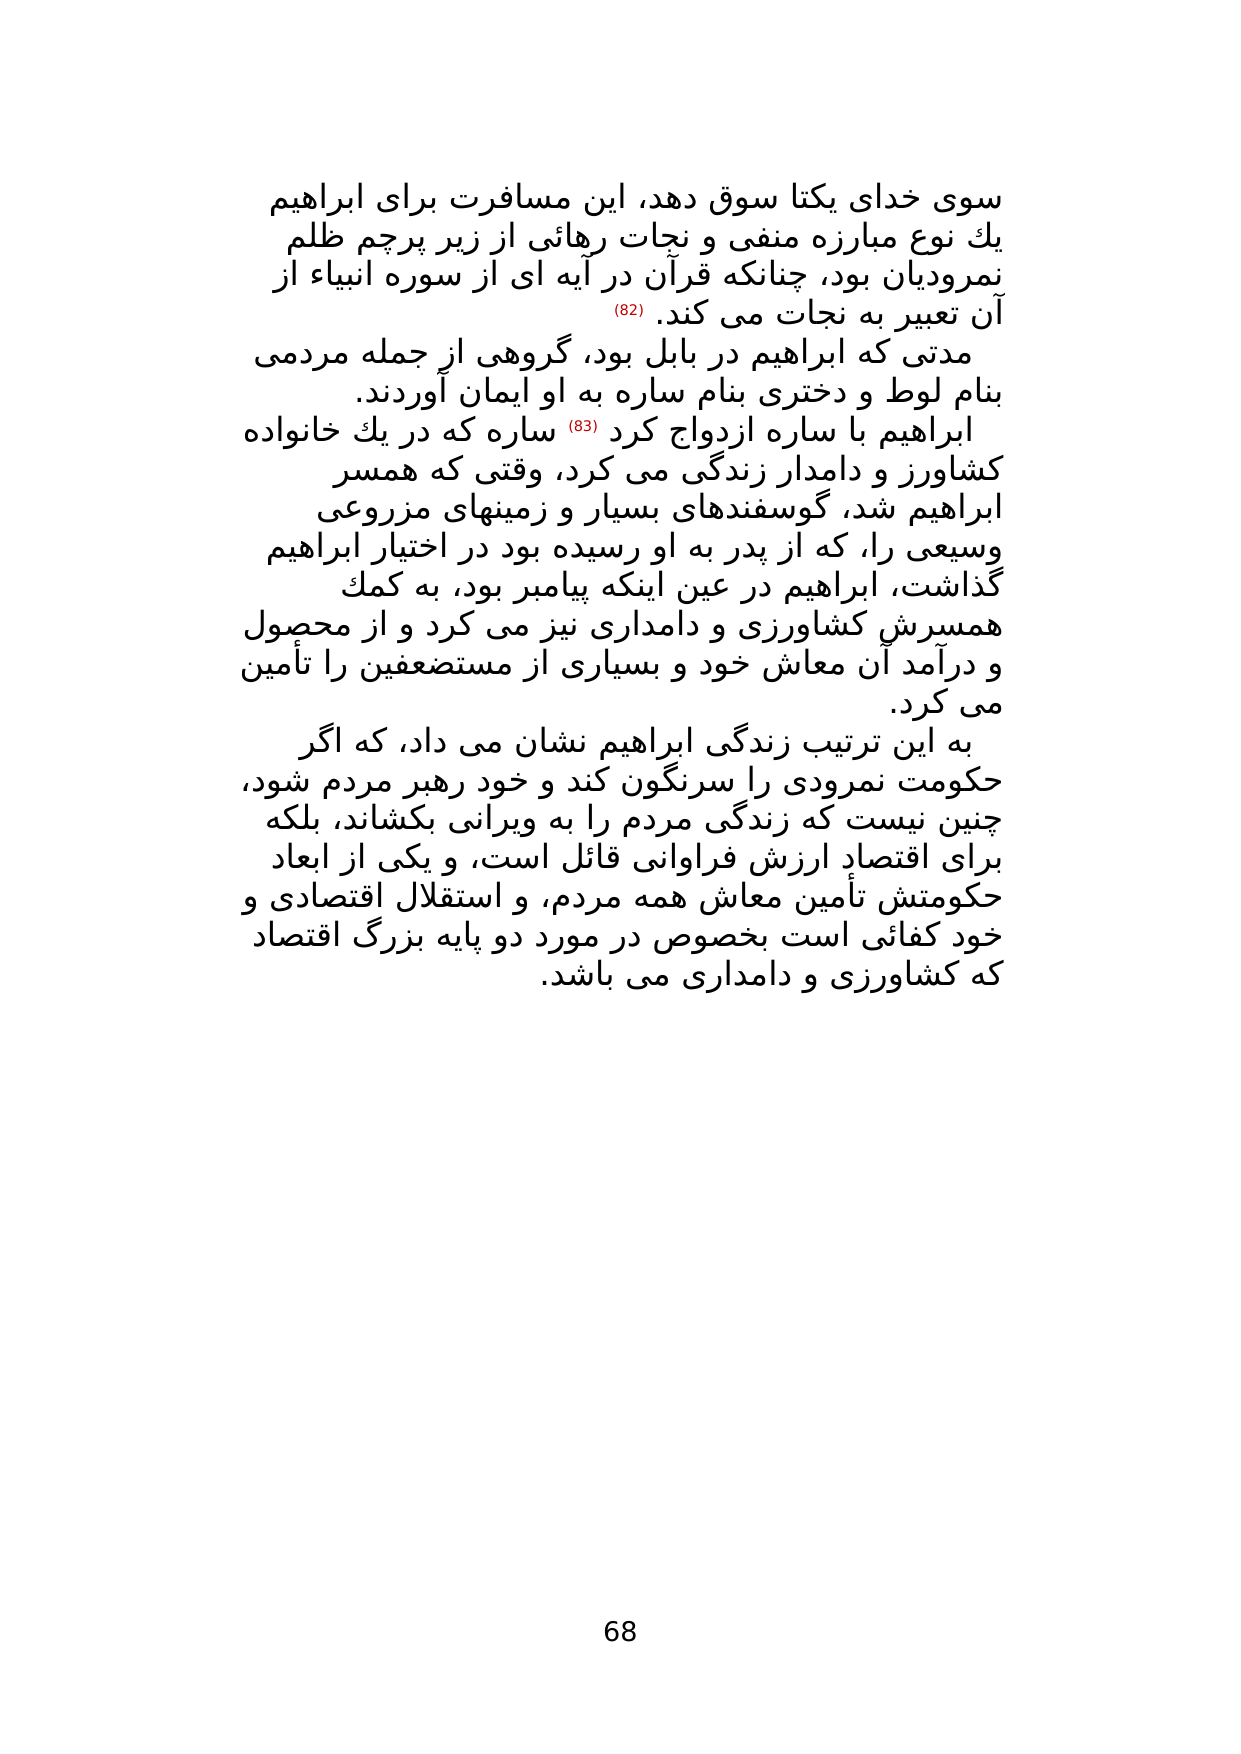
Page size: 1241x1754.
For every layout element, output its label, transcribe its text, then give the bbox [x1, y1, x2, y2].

text مدتى كه ابراهيم در بابل بود، گروهى از جمله مردمى بنام لوط و دخترى بنام ساره به او ايمان آوردند. [236, 333, 1004, 410]
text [236, 177, 1004, 333]
text ابراهيم با ساره ازدواج كرد (83) ساره كه در يك خانواده كشاورز و دامدار زندگى مى كرد، وقتى كه همسر ابراهيم شد، گوسفندهاى بسيار و زمينهاى مزروعى وسيعى را، كه از پدر به او رسيده بود در اختيار ابراهيم گذاشت، ابراهيم در عين اينكه پيامبر بود، به كمك همسرش كشاورزى و دامدارى نيز مى كرد و از محصول و درآمد آن معاش خود و بسيارى از مستضعفين را تأمين مى كرد. [236, 410, 1004, 721]
text به اين ترتيب زندگى ابراهيم نشان مى داد، كه اگر حكومت نمرودى را سرنگون كند و خود رهبر مردم شود، چنين نيست كه زندگى مردم را به ويرانى بكشاند، بلكه براى اقتصاد ارزش فراوانى قائل است، و يكى از ابعاد حكومتش تأمين معاش همه مردم، و استقلال اقتصادى و خود كفائى است بخصوص در مورد دو پايه بزرگ اقتصاد كه كشاورزى و دامدارى مى باشد. [236, 721, 1004, 993]
